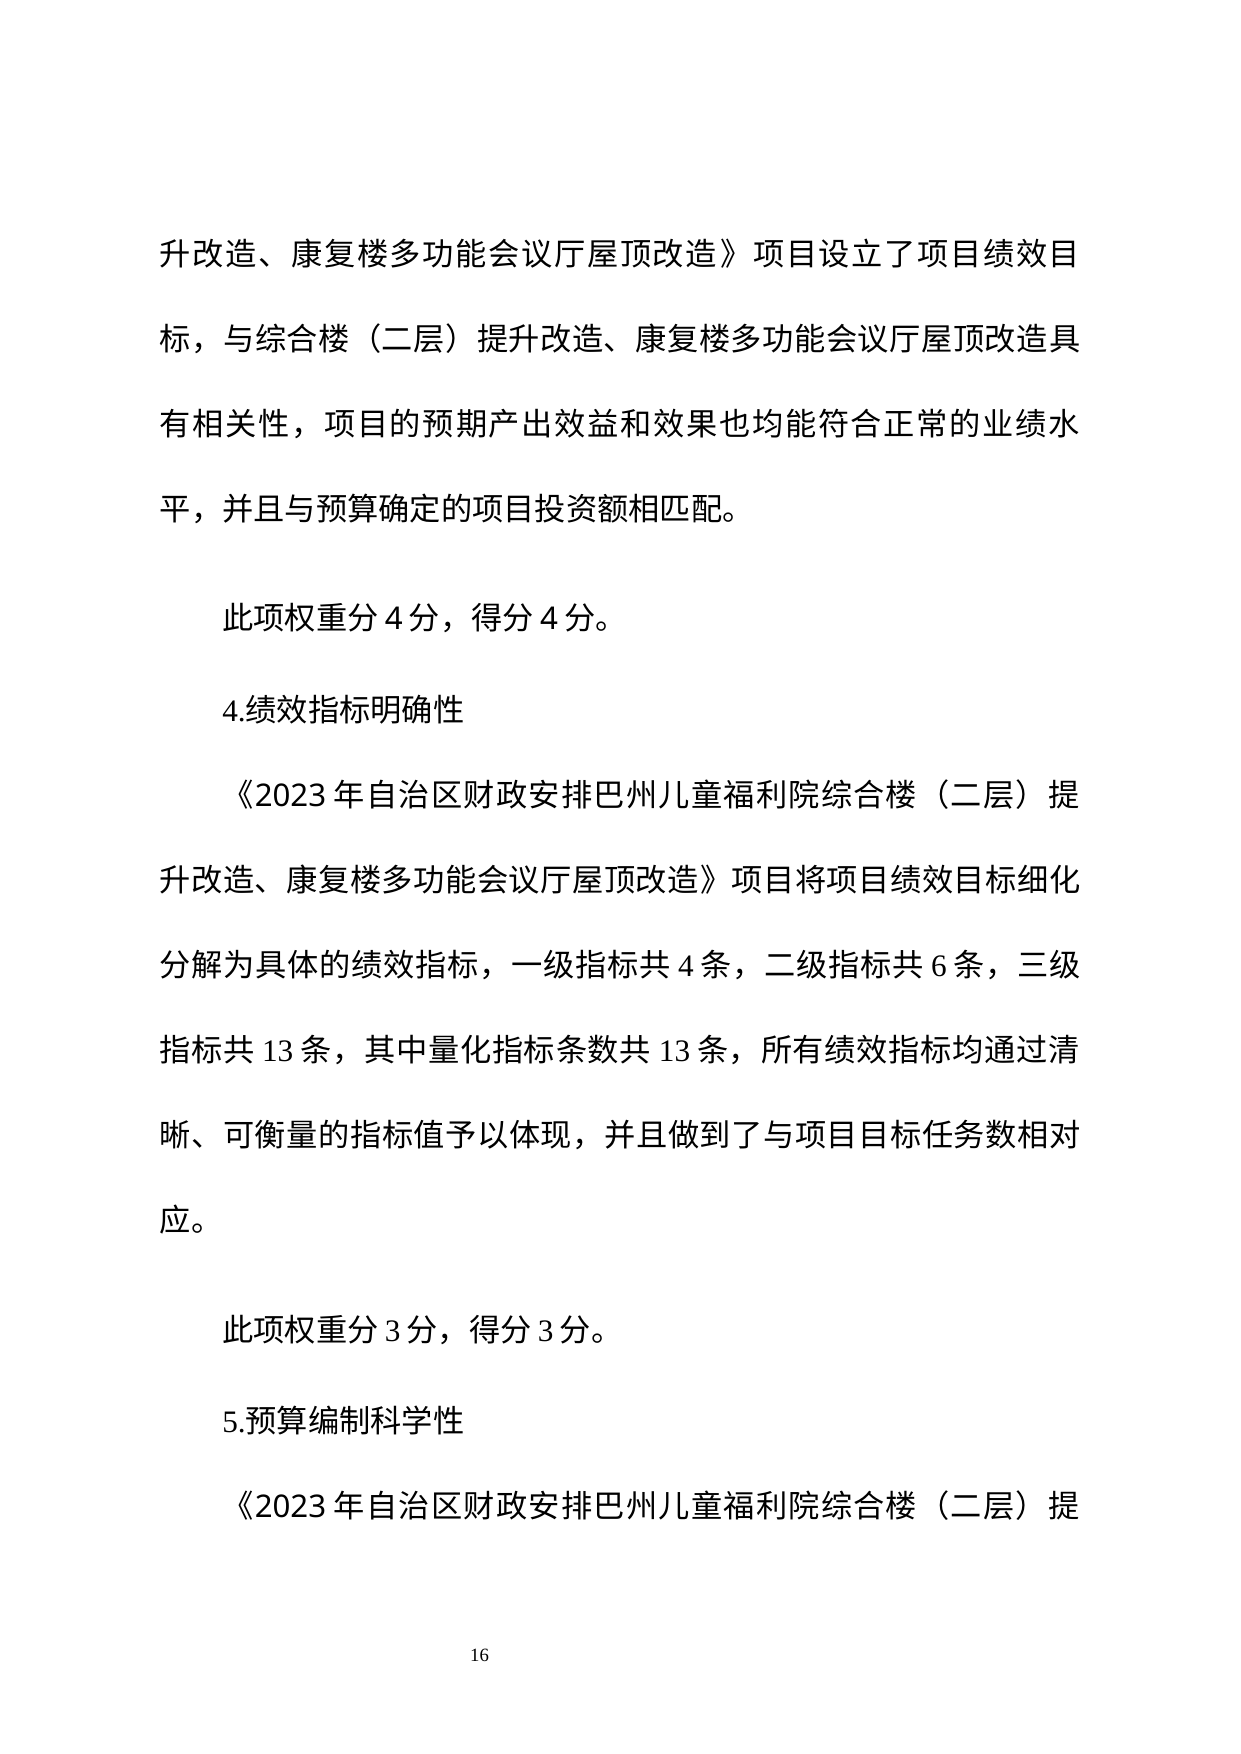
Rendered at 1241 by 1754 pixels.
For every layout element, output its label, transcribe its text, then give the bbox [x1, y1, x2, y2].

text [159, 1461, 1081, 1546]
text 4.绩效指标明确性 [159, 665, 1081, 750]
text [159, 209, 1081, 549]
text 5.预算编制科学性 [159, 1376, 1081, 1461]
text 《2023年自治区财政安排巴州儿童福利院综合楼（二层）提升改造、康复楼多功能会议厅屋顶改造》项目将项目绩效目标细化分解为具体的绩效指标，一级指标共4条，二级指标共6条，三级指标共13条，其中量化指标条数共13条，所有绩效指标均通过清晰、可衡量的指标值予以体现，并且做到了与项目目标任务数相对应。 [159, 750, 1081, 1260]
title 此项权重分4分，得分4分。 [159, 574, 1081, 659]
title 此项权重分3分，得分3分。 [159, 1285, 1081, 1370]
